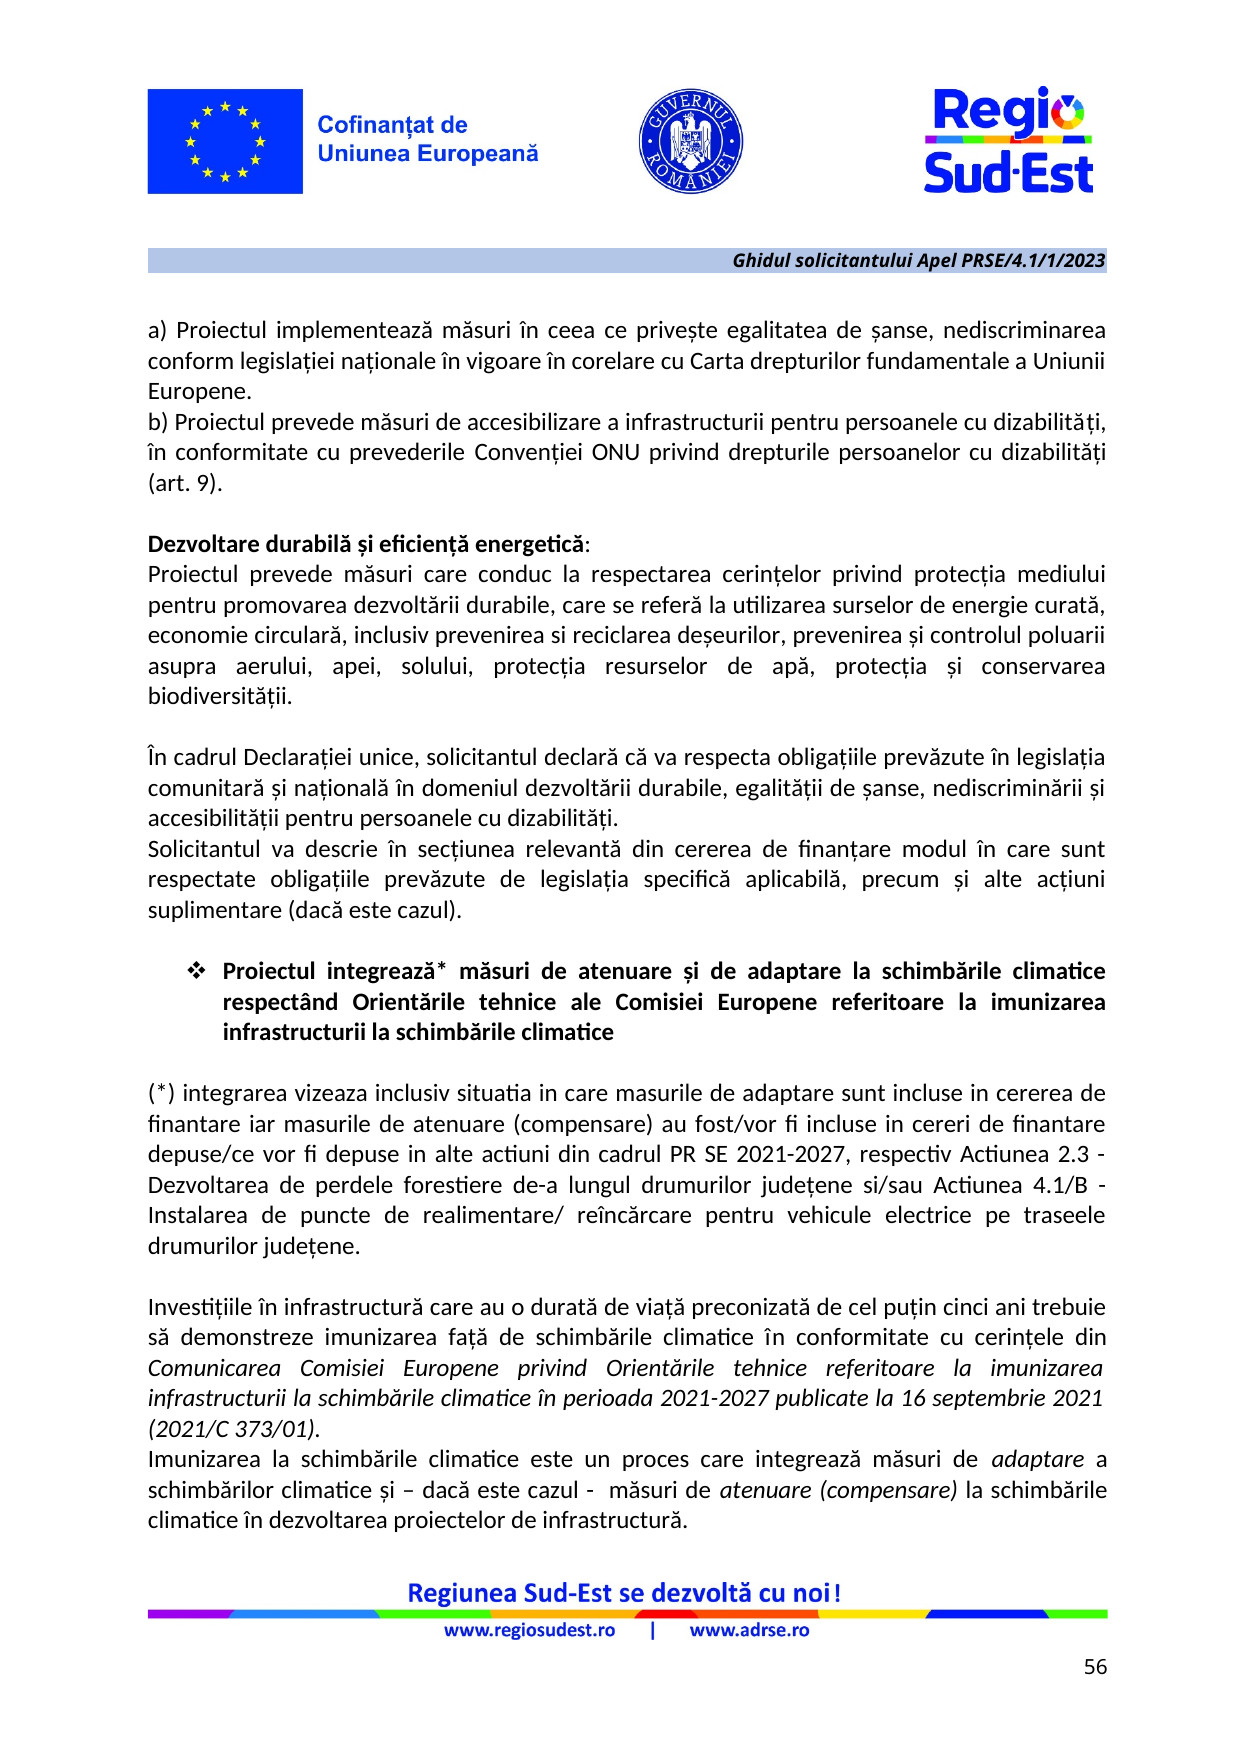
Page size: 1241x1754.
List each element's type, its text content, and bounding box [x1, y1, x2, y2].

text (*) integrarea vizeaza inclusiv situatia in care masurile de adaptare sunt incluse in cererea de finantare iar masurile de atenuare (compensare) au fost/vor fi incluse in cereri de finantare depuse/ce vor fi depuse in alte actiuni din cadrul PR SE 2021-2027, respectiv Actiunea 2.3 - Dezvoltarea de perdele forestiere de-a lungul drumurilor județene si/sau Actiunea 4.1/B - Instalarea de puncte de realimentare/ reîncărcare pentru vehicule electrice pe traseele drumurilor județene. [148, 1077, 1107, 1260]
text Dezvoltare durabilă şi eficienţă energetică: [148, 528, 1107, 558]
text Solicitantul va descrie în secțiunea relevantă din cererea de finanțare modul în care sunt respectate obligațiile prevăzute de legislația specifică aplicabilă, precum și alte acțiuni suplimentare (dacă este cazul). [148, 833, 1107, 925]
text Investițiile în infrastructură care au o durată de viață preconizată de cel puțin cinci ani trebuie să demonstreze imunizarea față de schimbările climatice în conformitate cu cerințele din Comunicarea Comisiei Europene privind Orientările tehnice referitoare la imunizarea infrastructurii la schimbările climatice în perioada 2021-2027 publicate la 16 septembrie 2021 (2021/C 373/01). [148, 1291, 1107, 1443]
picture [147, 86, 1093, 195]
text b) Proiectul prevede măsuri de accesibilizare a infrastructurii pentru persoanele cu dizabilităţi, în conformitate cu prevederile Convenției ONU privind drepturile persoanelor cu dizabilități (art. 9). [148, 406, 1107, 497]
text În cadrul Declarației unice, solicitantul declară că va respecta obligațiile prevăzute în legislația comunitară și națională în domeniul dezvoltării durabile, egalității de șanse, nediscriminării și accesibilității pentru persoanele cu dizabilități. [148, 742, 1107, 833]
text Proiectul prevede măsuri care conduc la respectarea cerințelor privind protecția mediului pentru promovarea dezvoltării durabile, care se referă la utilizarea surselor de energie curată, economie circulară, inclusiv prevenirea si reciclarea deșeurilor, prevenirea și controlul poluarii asupra aerului, apei, solului, protecția resurselor de apă, protecția și conservarea biodiversității. [148, 558, 1107, 711]
text a) Proiectul implementează măsuri în ceea ce privește egalitatea de șanse, nediscriminarea conform legislației naționale în vigoare în corelare cu Carta drepturilor fundamentale a Uniunii Europene. [148, 314, 1107, 406]
picture [147, 1582, 1108, 1640]
list Proiectul integrează* măsuri de atenuare și de adaptare la schimbările climatice respectând Orientările tehnice ale Comisiei Europene referitoare la imunizarea infrastructurii la schimbările climatice [185, 955, 1107, 1047]
text Imunizarea la schimbările climatice este un proces care integrează măsuri de adaptare a schimbărilor climatice și – dacă este cazul - măsuri de atenuare (compensare) la schimbările climatice în dezvoltarea proiectelor de infrastructură. [148, 1443, 1107, 1535]
